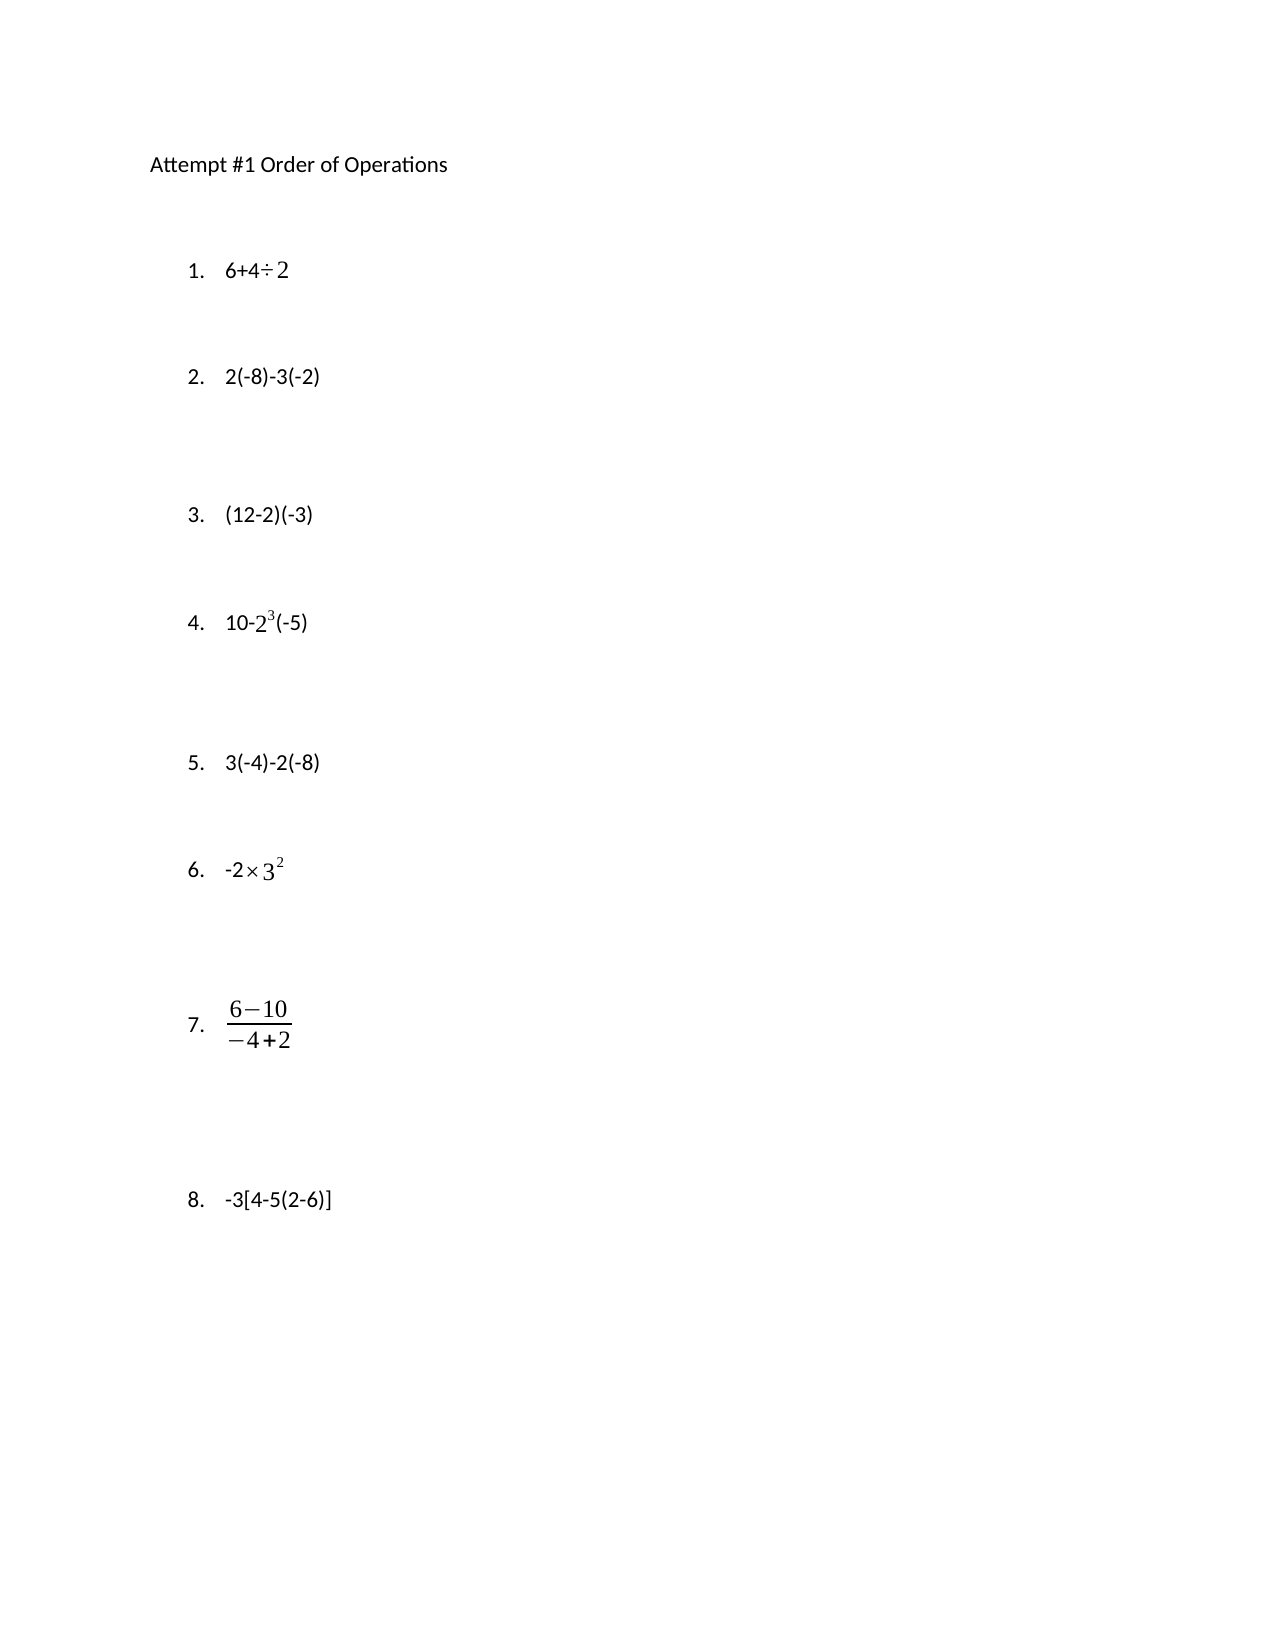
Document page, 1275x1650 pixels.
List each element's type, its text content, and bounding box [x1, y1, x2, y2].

list (12-2)(-3) [187, 500, 1125, 528]
list 6+4 [187, 256, 1125, 284]
list -2 [187, 854, 1125, 885]
text Attempt #1 Order of Operations [150, 150, 1125, 178]
list 10-(-5) [187, 606, 1125, 637]
list -3[4-5(2-6)] [187, 1185, 1125, 1213]
list 2(-8)-3(-2) [187, 362, 1125, 390]
list 3(-4)-2(-8) [187, 748, 1125, 776]
